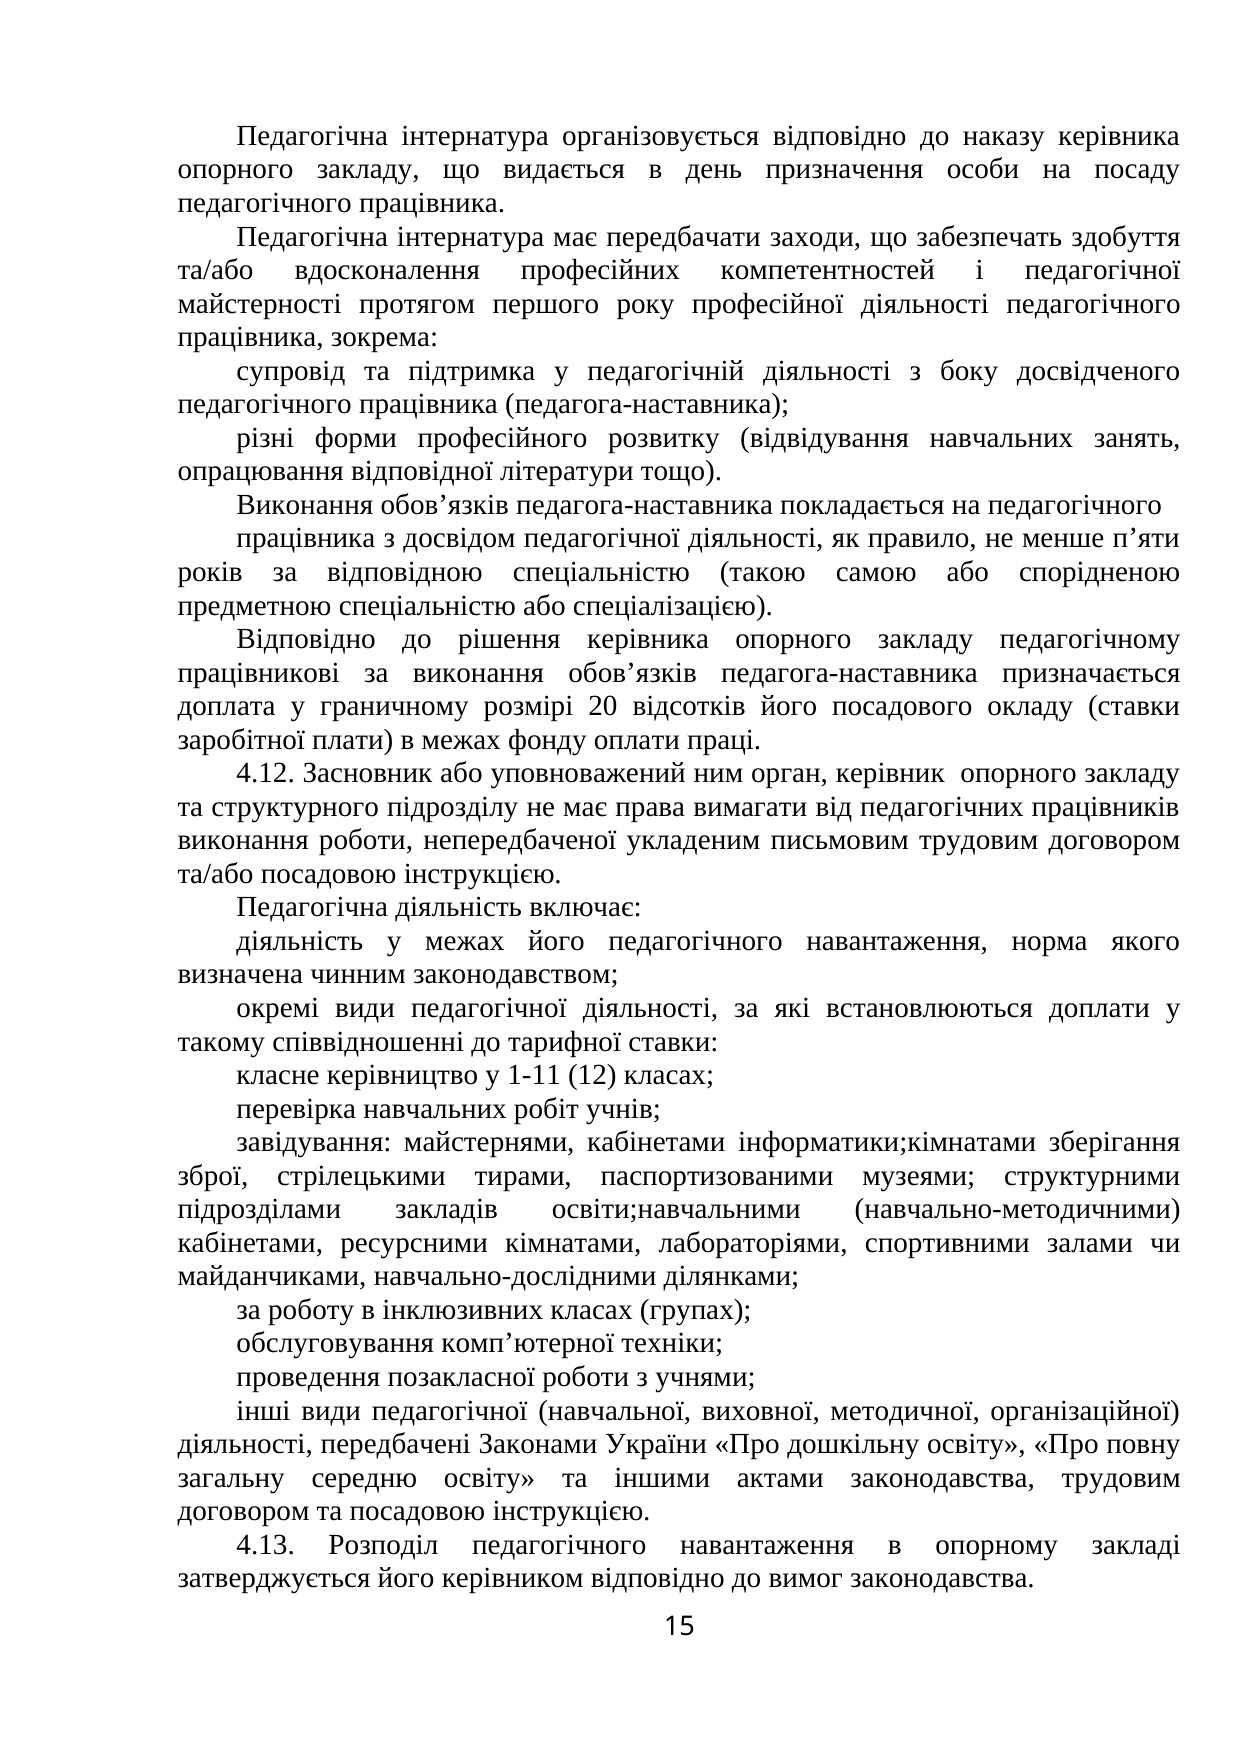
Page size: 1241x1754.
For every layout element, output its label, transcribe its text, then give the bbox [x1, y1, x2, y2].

text Педагогічна інтернатура має передбачати заходи, що забезпечать здобуття та/або вдосконалення професійних компетентностей і педагогічної майстерності протягом першого року професійної діяльності педагогічного працівника, зокрема: [177, 219, 1181, 353]
text Педагогічна діяльність включає: [177, 889, 1181, 923]
text інші види педагогічної (навчальної, виховної, методичної, організаційної) діяльності, передбачені Законами України «Про дошкільну освіту», «Про повну загальну середню освіту» та іншими актами законодавства, трудовим договором та посадовою інструкцією. [177, 1393, 1181, 1527]
text проведення позакласної роботи з учнями; [177, 1359, 1181, 1393]
text окремі види педагогічної діяльності, за які встановлюються доплати у такому співвідношенні до тарифної ставки: [177, 990, 1181, 1057]
text Відповідно до рішення керівника опорного закладу педагогічному працівникові за виконання обов’язків педагога-наставника призначається доплата у граничному розмірі 20 відсотків його посадового окладу (ставки заробітної плати) в межах фонду оплати праці. [177, 621, 1181, 755]
text завідування: майстернями, кабінетами інформатики;кімнатами зберігання зброї, стрілецькими тирами, паспортизованими музеями; структурними підрозділами закладів освіти;навчальними (навчально-методичними) кабінетами, ресурсними кімнатами, лабораторіями, спортивними залами чи майданчиками, навчально-дослідними ділянками; [177, 1124, 1181, 1292]
text класне керівництво у 1-11 (12) класах; [177, 1057, 1181, 1091]
text діяльність у межах його педагогічного навантаження, норма якого визначена чинним законодавством; [177, 923, 1181, 990]
text за роботу в інклюзивних класах (групах); [177, 1292, 1181, 1326]
text різні форми професійного розвитку (відвідування навчальних занять, опрацювання відповідної літератури тощо). [177, 420, 1181, 487]
text Педагогічна інтернатура організовується відповідно до наказу керівника опорного закладу, що видається в день призначення особи на посаду педагогічного працівника. [177, 118, 1181, 219]
text 4.12. Засновник або уповноважений ним орган, керівник опорного закладу та структурного підрозділу не має права вимагати від педагогічних працівників виконання роботи, непередбаченої укладеним письмовим трудовим договором та/або посадовою інструкцією. [177, 755, 1181, 889]
text працівника з досвідом педагогічної діяльності, як правило, не менше п’яти років за відповідною спеціальністю (такою самою або спорідненою предметною спеціальністю або спеціалізацією). [177, 521, 1181, 621]
text обслуговування комп’ютерної техніки; [177, 1326, 1181, 1359]
text Виконання обов’язків педагога-наставника покладається на педагогічного [177, 487, 1181, 521]
text 4.13. Розподіл педагогічного навантаження в опорному закладі затверджується його керівником відповідно до вимог законодавства. [177, 1527, 1181, 1594]
text перевірка навчальних робіт учнів; [177, 1091, 1181, 1124]
text супровід та підтримка у педагогічній діяльності з боку досвідченого педагогічного працівника (педагога-наставника); [177, 353, 1181, 420]
